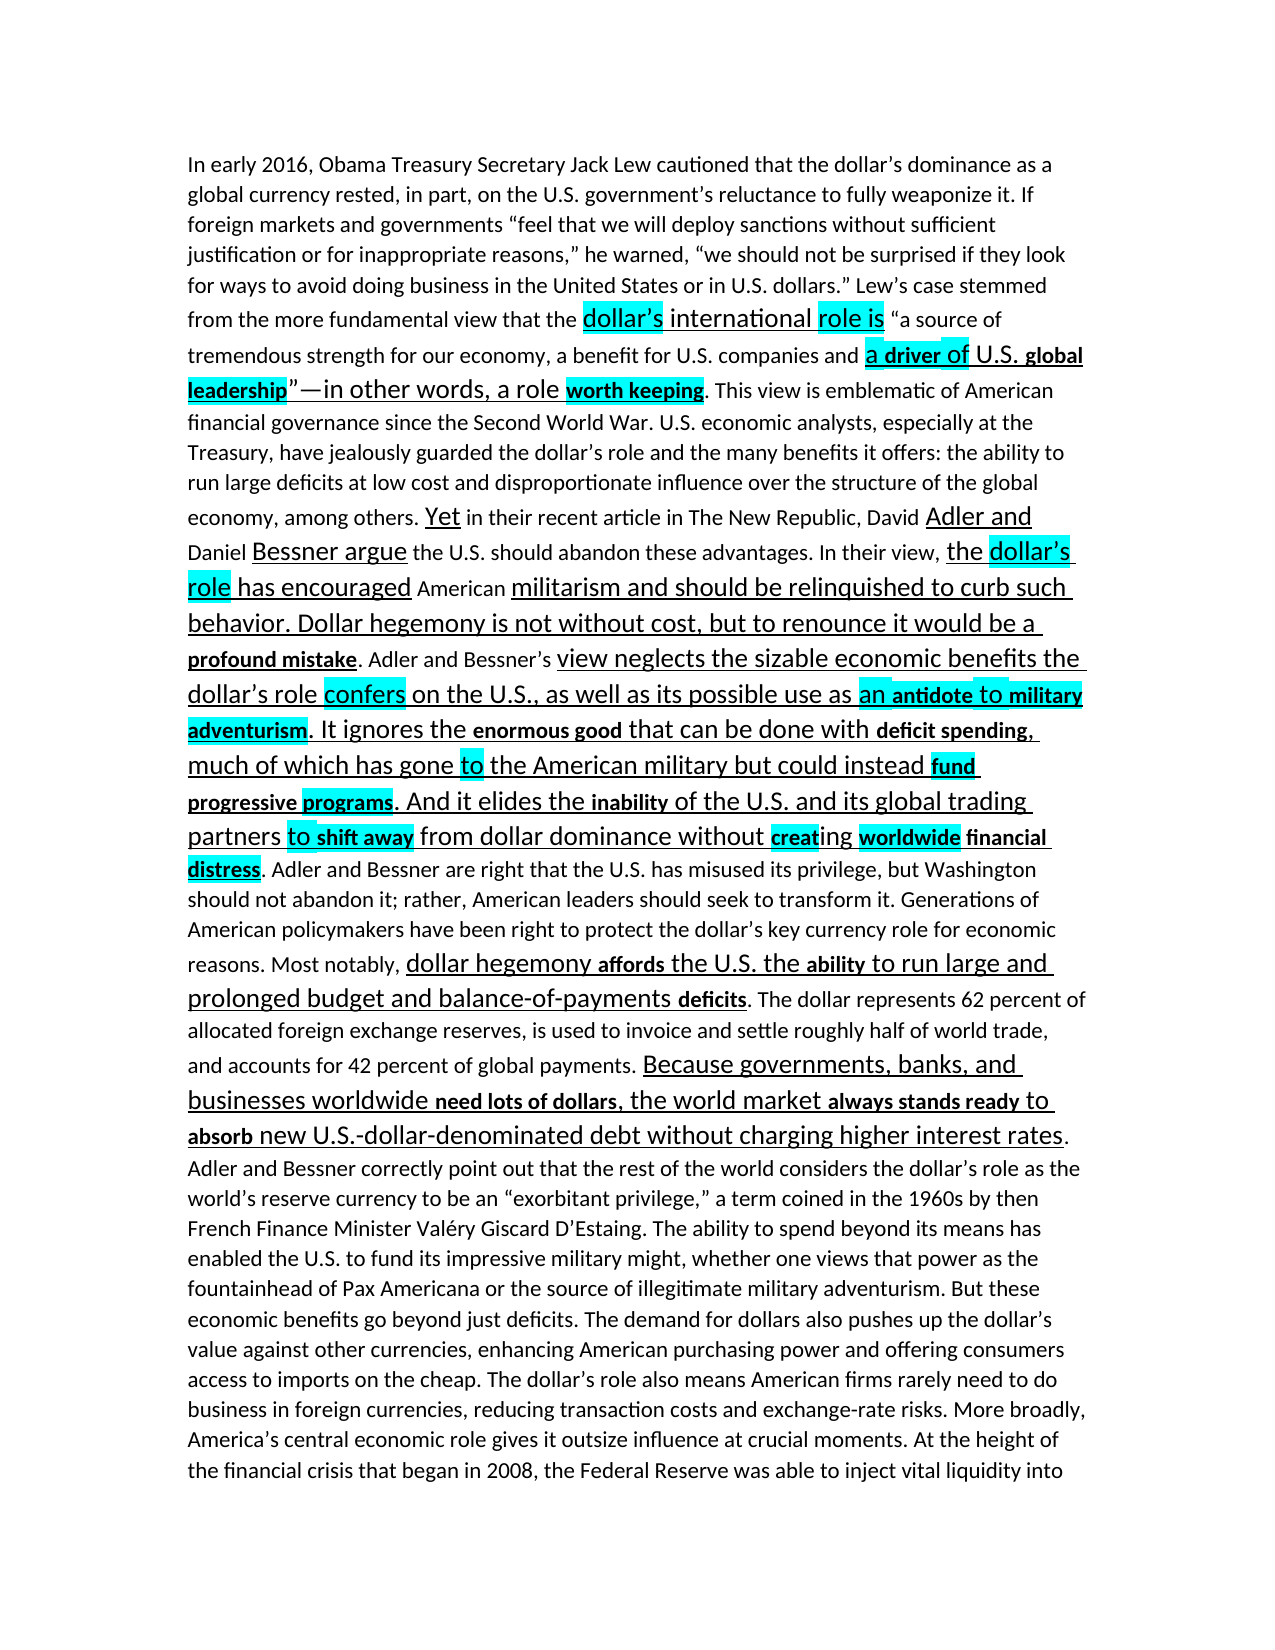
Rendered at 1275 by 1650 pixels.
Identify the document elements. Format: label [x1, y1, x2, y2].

text [187, 150, 1087, 1484]
